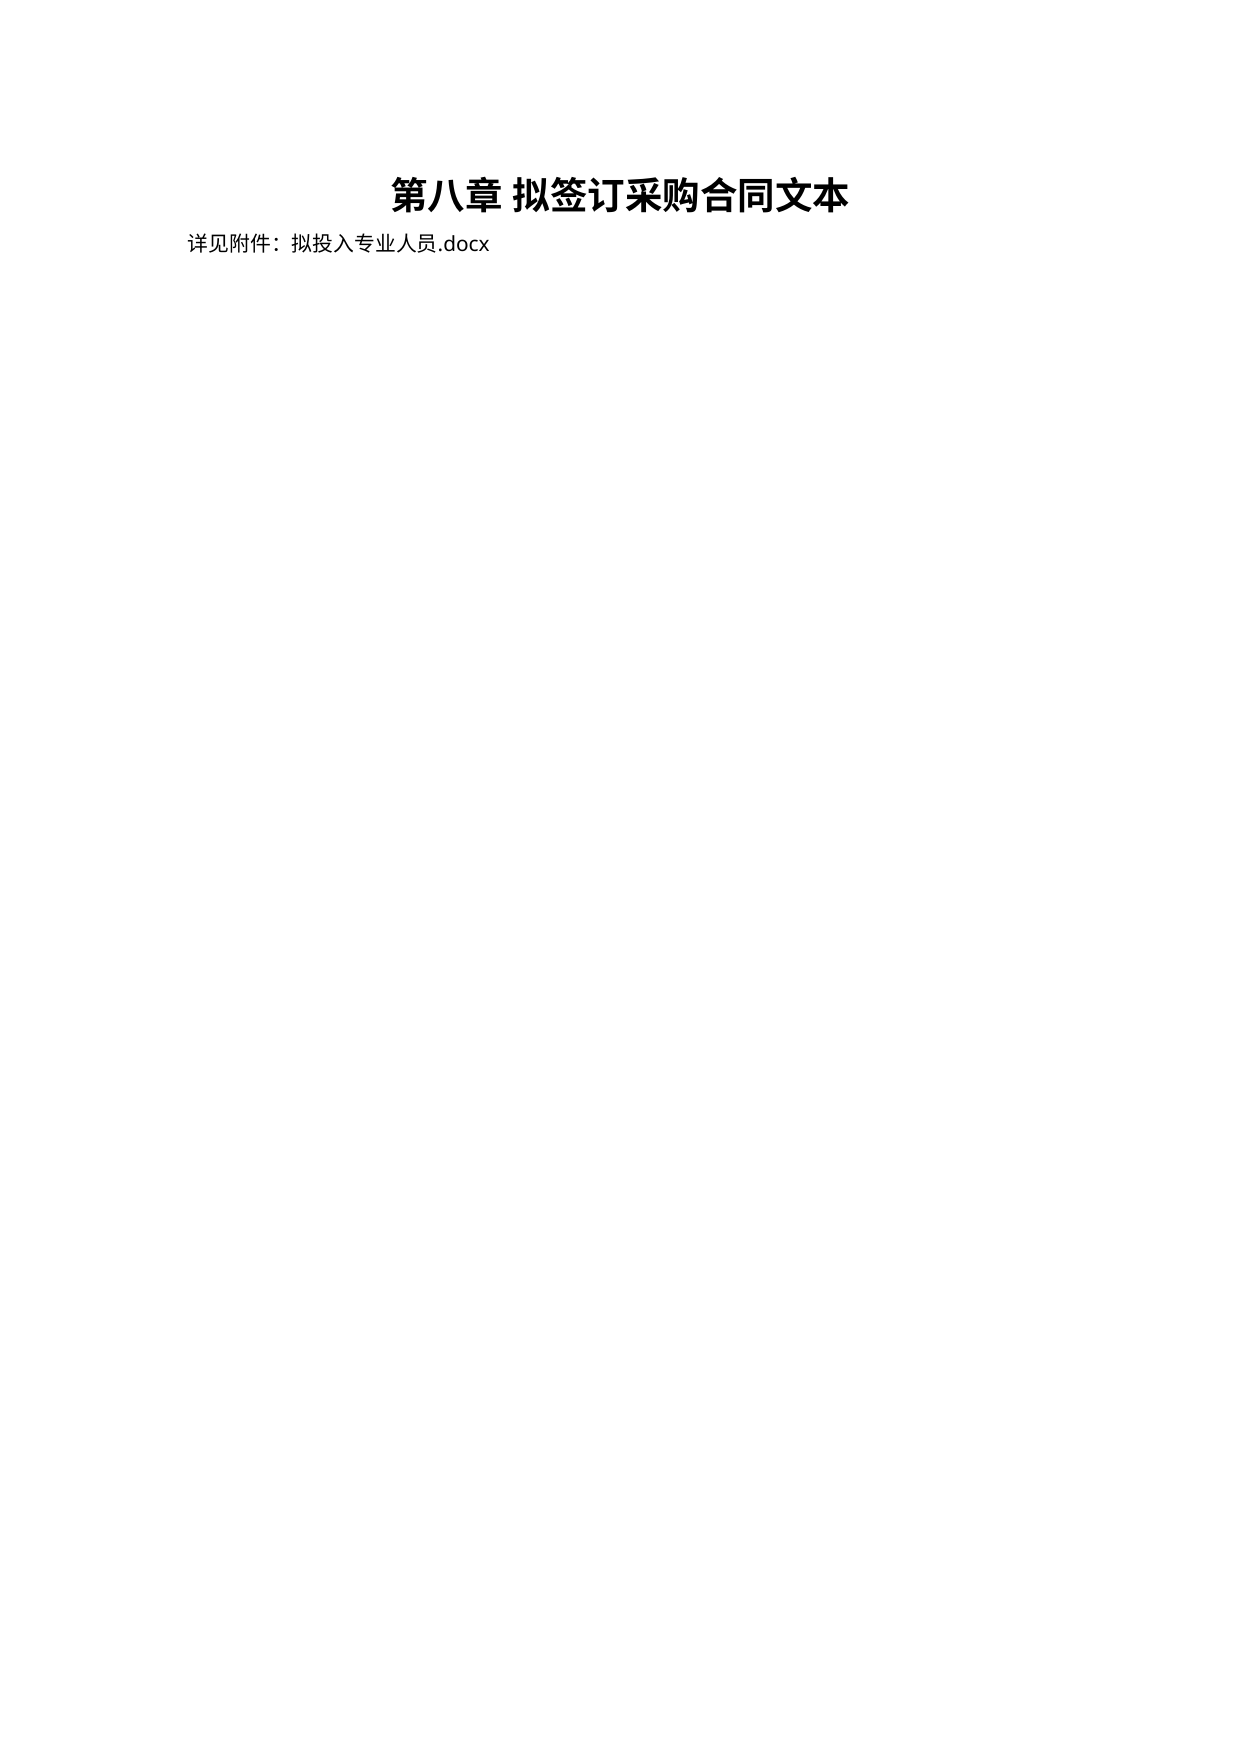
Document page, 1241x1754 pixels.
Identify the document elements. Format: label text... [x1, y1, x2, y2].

text 第八章 拟签订采购合同文本 [187, 162, 1053, 227]
text 详见附件：拟投入专业人员.docx [187, 227, 1053, 259]
